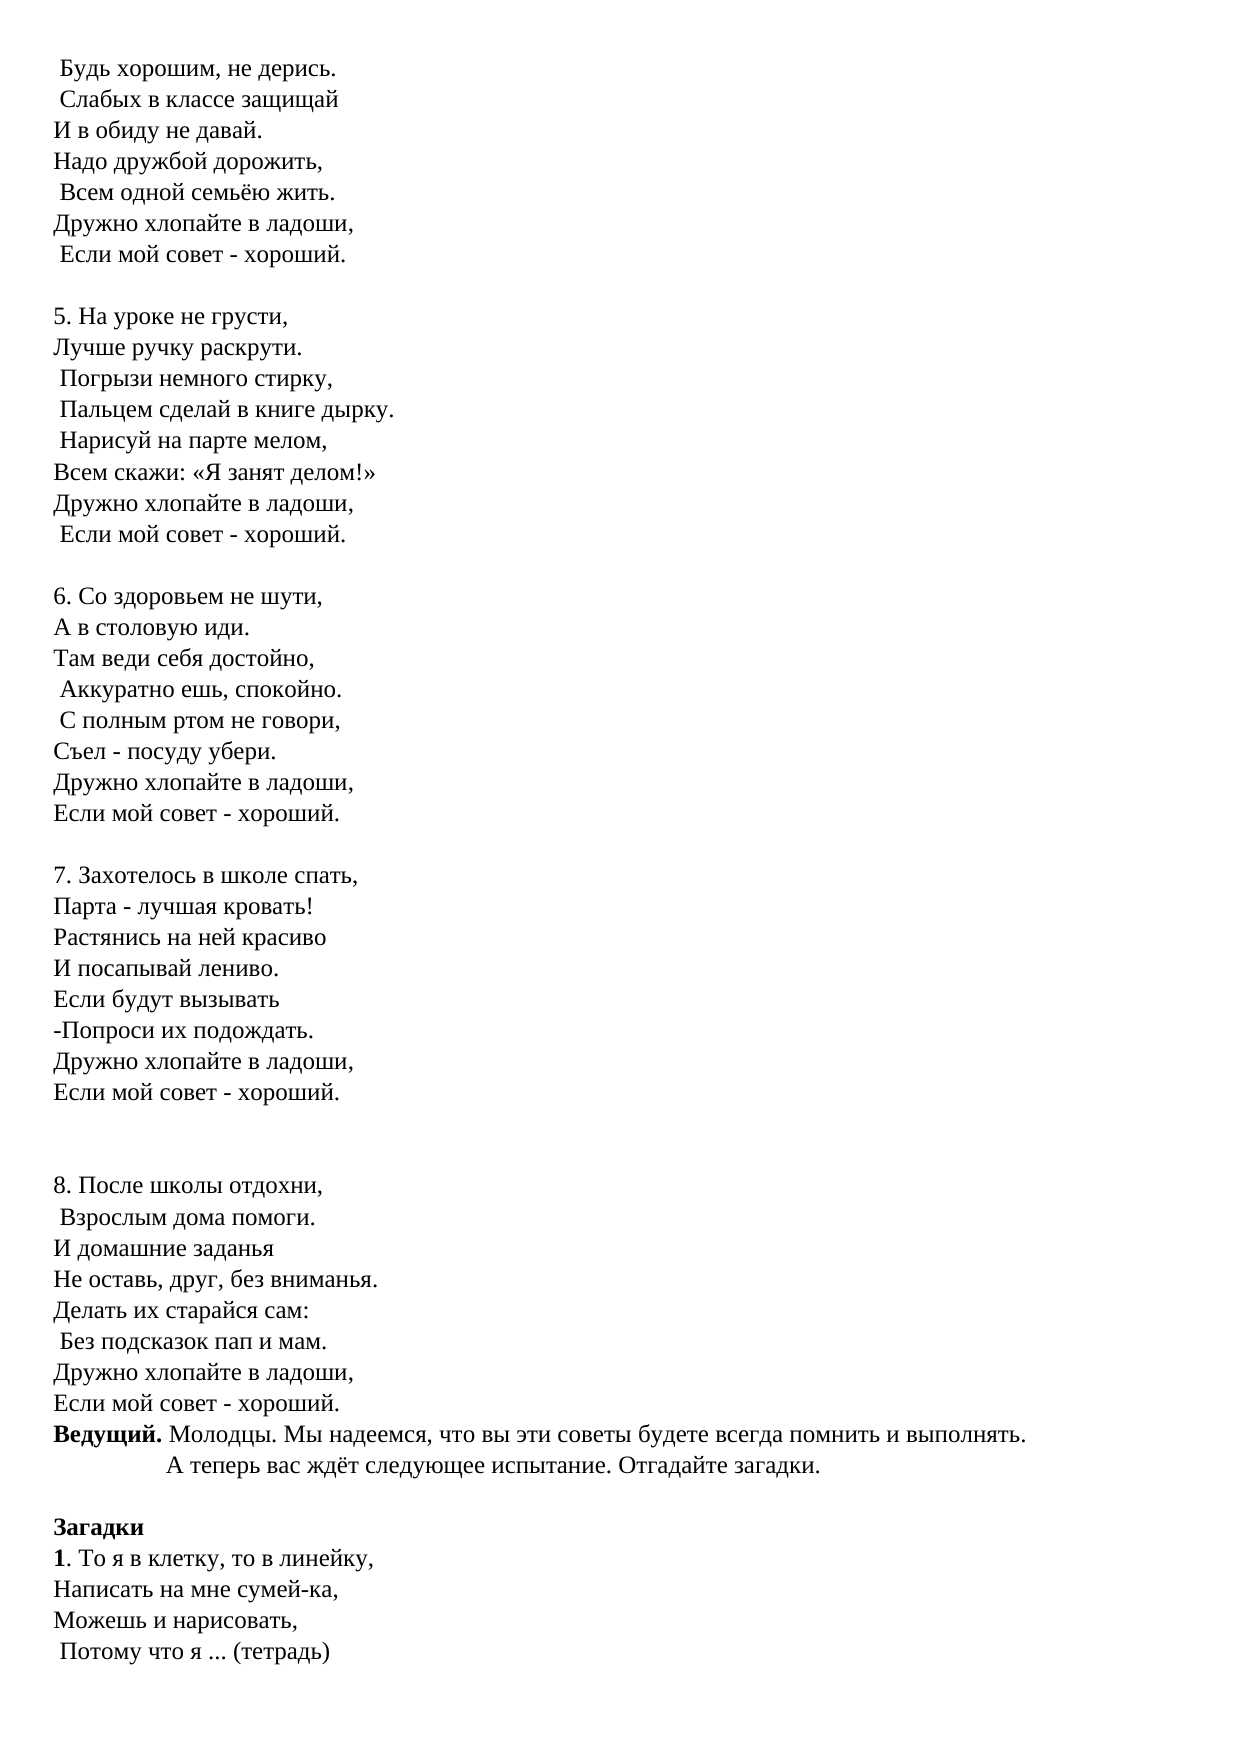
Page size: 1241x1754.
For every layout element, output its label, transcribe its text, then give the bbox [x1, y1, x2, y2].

text Не оставь, друг, без вниманья. [53, 1264, 1187, 1292]
text Нарисуй на парте мелом, [53, 426, 1187, 454]
text Дружно хлопайте в ладоши, [53, 767, 1187, 796]
text Парта - лучшая кровать! [53, 891, 1187, 920]
text 1. То я в клетку, то в линейку, [53, 1543, 1187, 1572]
text Делать их старайся сам: [53, 1295, 1187, 1323]
text Без подсказок пап и мам. [53, 1326, 1187, 1354]
text Если мой совет - хороший. [53, 1388, 1187, 1417]
text А теперь вас ждёт следующее испытание. Отгадайте загадки. [53, 1450, 1187, 1479]
text Загадки [53, 1512, 1187, 1541]
text Аккуратно ешь, спокойно. [53, 674, 1187, 703]
text Будь хорошим, не дерись. [53, 53, 1187, 82]
text Растянись на ней красиво [53, 922, 1187, 951]
text Дружно хлопайте в ладоши, [53, 208, 1187, 237]
text Если мой совет - хороший. [53, 798, 1187, 827]
text С полным ртом не говори, [53, 705, 1187, 734]
text 8. После школы отдохни, [53, 1171, 1187, 1199]
text Написать на мне сумей-ка, [53, 1574, 1187, 1603]
text Лучше ручку раскрути. [53, 332, 1187, 361]
text 7. Захотелось в школе спать, [53, 860, 1187, 889]
text Там веди себя достойно, [53, 643, 1187, 672]
text И посапывай лениво. [53, 953, 1187, 982]
text Всем одной семьёю жить. [53, 177, 1187, 206]
text И в обиду не давай. [53, 115, 1187, 144]
text И домашние заданья [53, 1233, 1187, 1261]
text Взрослым дома помоги. [53, 1202, 1187, 1230]
text Дружно хлопайте в ладоши, [53, 488, 1187, 516]
text Слабых в классе защищай [53, 84, 1187, 113]
text 5. На уроке не грусти, [53, 301, 1187, 330]
text 6. Со здоровьем не шути, [53, 581, 1187, 609]
text Если мой совет - хороший. [53, 1077, 1187, 1106]
text Если будут вызывать [53, 984, 1187, 1013]
text Пальцем сделай в книге дырку. [53, 394, 1187, 423]
text Ведущий. Молодцы. Мы надеемся, что вы эти советы будете всегда помнить и выполнять. [53, 1419, 1187, 1448]
text Всем скажи: «Я занят делом!» [53, 457, 1187, 485]
text Потому что я ... (тетрадь) [53, 1636, 1187, 1665]
text Если мой совет - хороший. [53, 519, 1187, 547]
text Можешь и нарисовать, [53, 1605, 1187, 1634]
text Дружно хлопайте в ладоши, [53, 1046, 1187, 1075]
text Дружно хлопайте в ладоши, [53, 1357, 1187, 1386]
text Съел - посуду убери. [53, 736, 1187, 765]
text Если мой совет - хороший. [53, 239, 1187, 268]
text Надо дружбой дорожить, [53, 146, 1187, 175]
text А в столовую иди. [53, 612, 1187, 641]
text Погрызи немного стирку, [53, 363, 1187, 392]
text -Попроси их подождать. [53, 1015, 1187, 1044]
